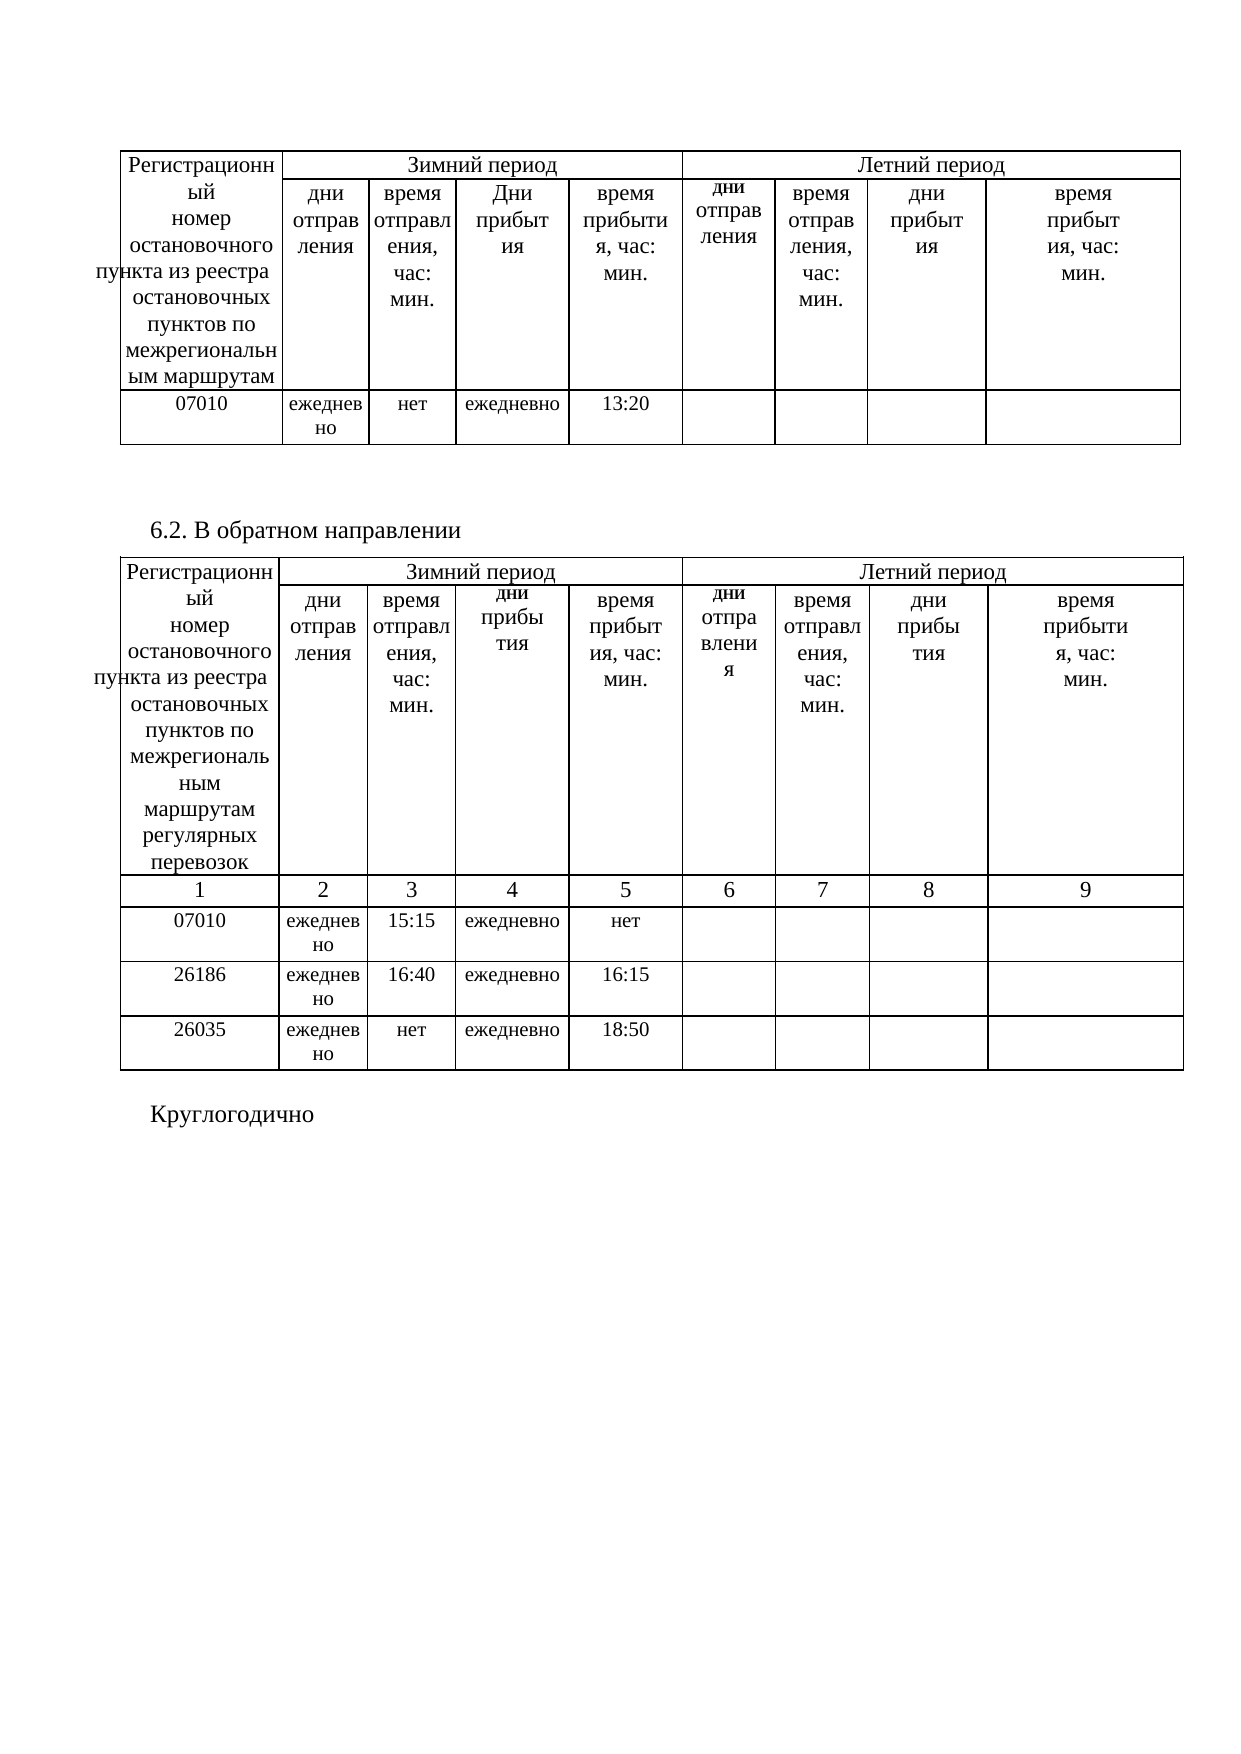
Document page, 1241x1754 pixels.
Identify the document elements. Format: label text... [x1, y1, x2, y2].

table_cell [989, 908, 1183, 961]
table_cell [776, 962, 869, 1015]
table_cell [683, 1017, 775, 1069]
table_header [121, 152, 282, 389]
text Круглогодично [150, 1099, 1090, 1128]
table_cell [868, 391, 985, 444]
table_header Регистрационный номер остановочного пункта из реестра остановочных пунктов по межрегиональным маршрутам регулярных перевозок [121, 558, 278, 874]
table_cell [870, 908, 987, 961]
table_cell ежедневно [456, 962, 568, 1015]
table_cell дни прибы тия [870, 586, 987, 874]
table_cell 2 [280, 876, 367, 906]
table_cell 13:20 [570, 391, 682, 444]
table_cell [776, 1017, 869, 1069]
table_cell ДНИ отправ ления [683, 180, 774, 389]
table_cell [776, 391, 867, 444]
table_cell [683, 962, 775, 1015]
table_cell ежедневно [283, 391, 368, 444]
table_cell [683, 391, 774, 444]
table_cell 16:40 [368, 962, 455, 1015]
table_cell 26186 [121, 962, 278, 1015]
table_cell ежедневно [280, 908, 367, 961]
table_cell 9 [989, 876, 1183, 906]
table_cell время прибыт ия, час: мин. [987, 180, 1180, 389]
table_cell дни отправ ления [283, 180, 368, 389]
table_cell 1 [121, 876, 278, 906]
table_cell ежедневно [280, 1017, 367, 1069]
table_cell время отправл ения, час: мин. [370, 180, 455, 389]
table_cell 26035 [121, 1017, 278, 1069]
table_cell ДНИ отпра влени я [683, 586, 775, 874]
table_cell ежедневно [280, 962, 367, 1015]
table_cell ДНИ прибы тия [456, 586, 568, 874]
table_cell время прибыти я, час: мин. [570, 180, 682, 389]
table_cell [987, 391, 1180, 444]
table_cell [776, 908, 869, 961]
table_cell нет [370, 391, 455, 444]
table_cell нет [570, 908, 682, 961]
table_cell 4 [456, 876, 568, 906]
table_cell Дни прибыт ия [457, 180, 568, 389]
table_cell 5 [570, 876, 682, 906]
table_cell 7 [776, 876, 869, 906]
table_header Зимний период [280, 558, 682, 584]
table_cell время прибыт ия, час: мин. [570, 586, 682, 874]
text 6.2. В обратном направлении [150, 515, 1090, 544]
table_cell время отправл ения, час: мин. [368, 586, 455, 874]
table_cell дни отправ ления [280, 586, 367, 874]
table_header Летний период [683, 558, 1183, 584]
table_cell дни прибыт ия [868, 180, 985, 389]
table_cell 07010 [121, 391, 282, 444]
table_cell 8 [870, 876, 987, 906]
table_cell время отправл ения, час: мин. [776, 586, 869, 874]
table_cell нет [368, 1017, 455, 1069]
table_header Летний период [683, 152, 1180, 178]
table_cell ежедневно [456, 1017, 568, 1069]
table_cell ежедневно [457, 391, 568, 444]
table_cell ежедневно [456, 908, 568, 961]
table_cell 3 [368, 876, 455, 906]
table_cell [683, 908, 775, 961]
table_cell время прибыти я, час: мин. [989, 586, 1183, 874]
table_cell 18:50 [570, 1017, 682, 1069]
table_cell [989, 1017, 1183, 1069]
table_cell 07010 [121, 908, 278, 961]
table_cell время отправ ления, час: мин. [776, 180, 867, 389]
table_cell [870, 1017, 987, 1069]
table_cell 15:15 [368, 908, 455, 961]
table_cell [870, 962, 987, 1015]
table_header Зимний период [283, 152, 682, 178]
table_cell 16:15 [570, 962, 682, 1015]
table_cell [989, 962, 1183, 1015]
table_cell 6 [683, 876, 775, 906]
